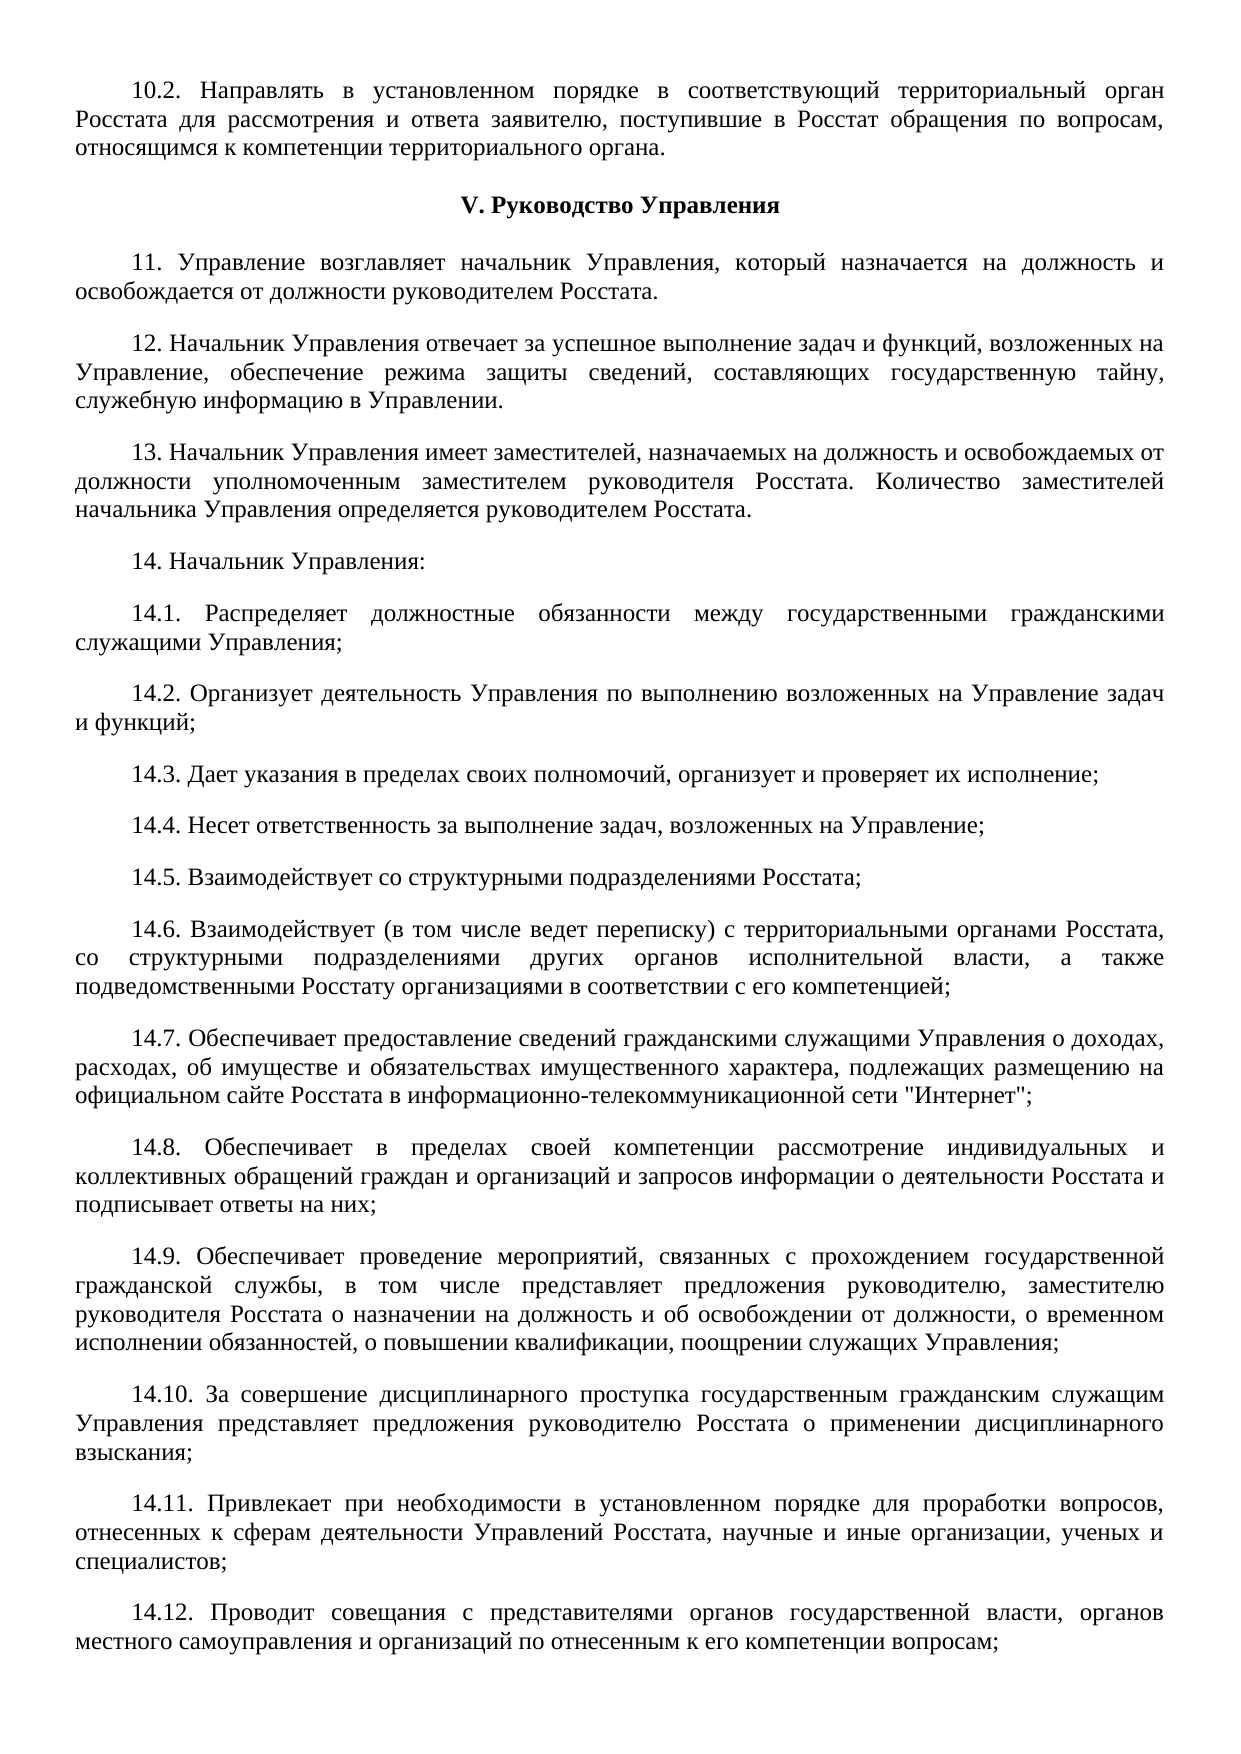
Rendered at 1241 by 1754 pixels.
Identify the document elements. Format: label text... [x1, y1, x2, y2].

text 14.2. Организует деятельность Управления по выполнению возложенных на Управление задач и функций; [75, 678, 1165, 736]
text 14.8. Обеспечивает в пределах своей компетенции рассмотрение индивидуальных и коллективных обращений граждан и организаций и запросов информации о деятельности Росстата и подписывает ответы на них; [75, 1132, 1165, 1218]
text 14.7. Обеспечивает предоставление сведений гражданскими служащими Управления о доходах, расходах, об имуществе и обязательствах имущественного характера, подлежащих размещению на официальном сайте Росстата в информационно-телекоммуникационной сети "Интернет"; [75, 1023, 1165, 1109]
text 14.10. За совершение дисциплинарного проступка государственным гражданским служащим Управления представляет предложения руководителю Росстата о применении дисциплинарного взыскания; [75, 1379, 1165, 1465]
text 14.11. Привлекает при необходимости в установленном порядке для проработки вопросов, отнесенных к сферам деятельности Управлений Росстата, научные и иные организации, ученых и специалистов; [75, 1488, 1165, 1574]
text 14.1. Распределяет должностные обязанности между государственными гражданскими служащими Управления; [75, 598, 1165, 655]
text 10.2. Направлять в установленном порядке в соответствующий территориальный орган Росстата для рассмотрения и ответа заявителю, поступившие в Росстат обращения по вопросам, относящимся к компетенции территориального органа. [75, 75, 1165, 161]
title V. Руководство Управления [75, 190, 1165, 219]
text 14. Начальник Управления: [75, 546, 1165, 575]
text 14.12. Проводит совещания с представителями органов государственной власти, органов местного самоуправления и организаций по отнесенным к его компетенции вопросам; [75, 1597, 1165, 1655]
text 14.6. Взаимодействует (в том числе ведет переписку) с территориальными органами Росстата, со структурными подразделениями других органов исполнительной власти, а также подведомственными Росстату организациями в соответствии с его компетенцией; [75, 914, 1165, 1000]
text 14.5. Взаимодействует со структурными подразделениями Росстата; [75, 862, 1165, 891]
text 12. Начальник Управления отвечает за успешное выполнение задач и функций, возложенных на Управление, обеспечение режима защиты сведений, составляющих государственную тайну, служебную информацию в Управлении. [75, 328, 1165, 414]
text 13. Начальник Управления имеет заместителей, назначаемых на должность и освобождаемых от должности уполномоченным заместителем руководителя Росстата. Количество заместителей начальника Управления определяется руководителем Росстата. [75, 437, 1165, 523]
text 14.4. Несет ответственность за выполнение задач, возложенных на Управление; [75, 810, 1165, 839]
text 14.3. Дает указания в пределах своих полномочий, организует и проверяет их исполнение; [75, 759, 1165, 787]
text 14.9. Обеспечивает проведение мероприятий, связанных с прохождением государственной гражданской службы, в том числе представляет предложения руководителю, заместителю руководителя Росстата о назначении на должность и об освобождении от должности, о временном исполнении обязанностей, о повышении квалификации, поощрении служащих Управления; [75, 1241, 1165, 1356]
text 11. Управление возглавляет начальник Управления, который назначается на должность и освобождается от должности руководителем Росстата. [75, 247, 1165, 305]
